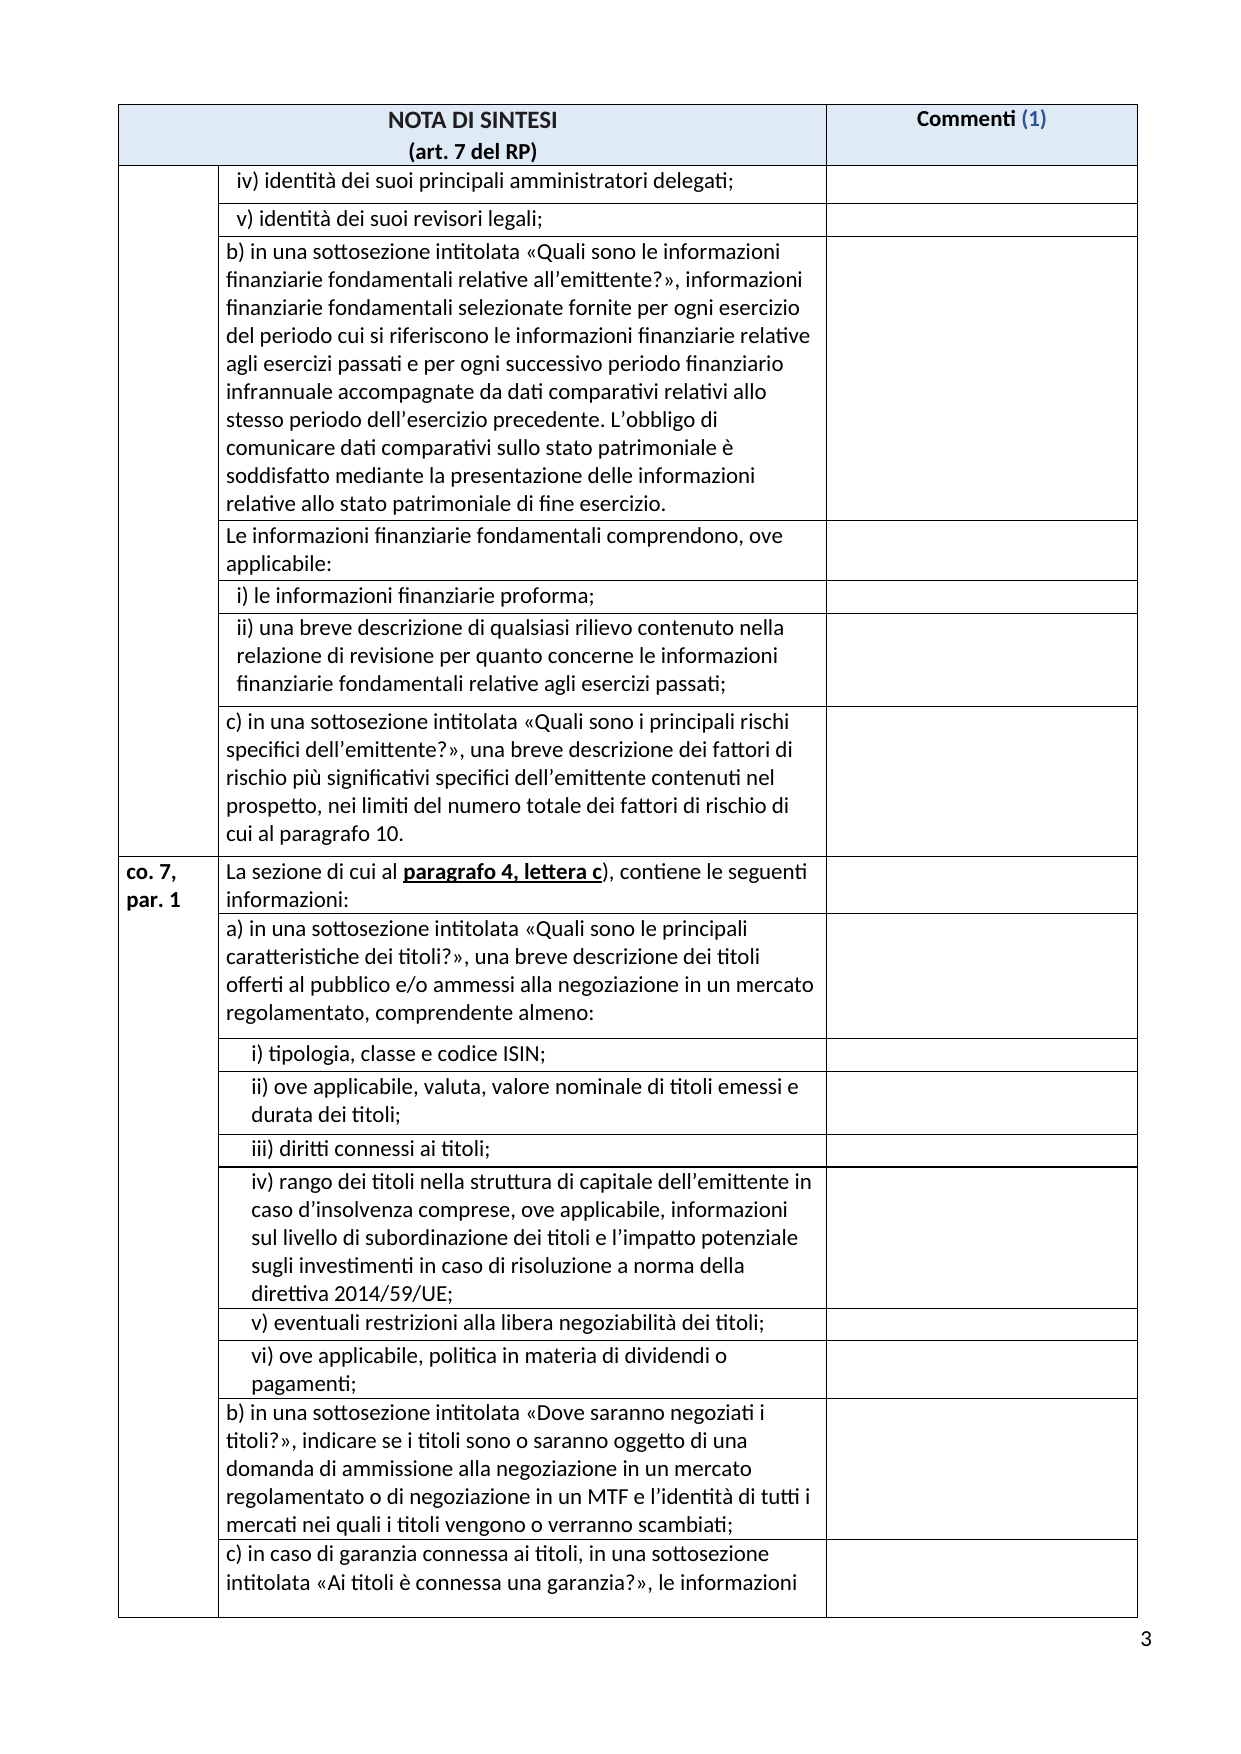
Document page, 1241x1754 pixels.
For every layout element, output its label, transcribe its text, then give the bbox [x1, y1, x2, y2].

table_cell v) identità dei suoi revisori legali; [219, 204, 826, 236]
table_cell [827, 237, 1137, 520]
table_cell vi) ove applicabile, politica in materia di dividendi o pagamenti; [219, 1341, 826, 1397]
table_cell iv) rango dei titoli nella struttura di capitale dell’emittente in caso d’insolvenza comprese, ove applicabile, informazioni sul livello di subordinazione dei titoli e l’impatto potenziale sugli investimenti in caso di risoluzione a norma della direttiva 2014/59/UE; [219, 1168, 826, 1307]
table_cell Le informazioni finanziarie fondamentali comprendono, ove applicabile: [219, 521, 826, 580]
table_cell [827, 521, 1137, 580]
table_cell v) eventuali restrizioni alla libera negoziabilità dei titoli; [219, 1309, 826, 1340]
table_cell La sezione di cui al paragrafo 4, lettera c), contiene le seguenti informazioni: [219, 857, 826, 913]
table_cell co. 7, par. 1 [119, 857, 218, 1617]
table_cell [827, 914, 1137, 1038]
table_cell iv) identità dei suoi principali amministratori delegati; [219, 166, 826, 203]
table_header NOTA DI SINTESI (art. 7 del RP) [119, 105, 826, 165]
table_cell [827, 1039, 1137, 1071]
table_cell [827, 614, 1137, 706]
table_cell ii) ove applicabile, valuta, valore nominale di titoli emessi e durata dei titoli; [219, 1072, 826, 1133]
table_cell ii) una breve descrizione di qualsiasi rilievo contenuto nella relazione di revisione per quanto concerne le informazioni finanziarie fondamentali relative agli esercizi passati; [219, 614, 826, 706]
table_cell [827, 1072, 1137, 1133]
table_cell [827, 1399, 1137, 1538]
table_cell [827, 857, 1137, 913]
table_cell a) in una sottosezione intitolata «Quali sono le principali caratteristiche dei titoli?», una breve descrizione dei titoli offerti al pubblico e/o ammessi alla negoziazione in un mercato regolamentato, comprendente almeno: [219, 914, 826, 1038]
table_cell [827, 1168, 1137, 1307]
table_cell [219, 1540, 826, 1617]
table_cell c) in una sottosezione intitolata «Quali sono i principali rischi specifici dell’emittente?», una breve descrizione dei fattori di rischio più significativi specifici dell’emittente contenuti nel prospetto, nei limiti del numero totale dei fattori di rischio di cui al paragrafo 10. [219, 707, 826, 856]
table_cell [827, 1309, 1137, 1340]
table_cell i) tipologia, classe e codice ISIN; [219, 1039, 826, 1071]
table_cell b) in una sottosezione intitolata «Quali sono le informazioni finanziarie fondamentali relative all’emittente?», informazioni finanziarie fondamentali selezionate fornite per ogni esercizio del periodo cui si riferiscono le informazioni finanziarie relative agli esercizi passati e per ogni successivo periodo finanziario infrannuale accompagnate da dati comparativi relativi allo stesso periodo dell’esercizio precedente. L’obbligo di comunicare dati comparativi sullo stato patrimoniale è soddisfatto mediante la presentazione delle informazioni relative allo stato patrimoniale di fine esercizio. [219, 237, 826, 520]
table_cell [827, 707, 1137, 856]
table_cell [827, 581, 1137, 612]
table_cell [827, 1540, 1137, 1617]
table_cell [827, 166, 1137, 203]
table_cell [827, 1341, 1137, 1397]
table_cell i) le informazioni finanziarie proforma; [219, 581, 826, 612]
table_cell [827, 204, 1137, 236]
table_header Commenti (1) [827, 105, 1137, 165]
table_cell b) in una sottosezione intitolata «Dove saranno negoziati i titoli?», indicare se i titoli sono o saranno oggetto di una domanda di ammissione alla negoziazione in un mercato regolamentato o di negoziazione in un MTF e l’identità di tutti i mercati nei quali i titoli vengono o verranno scambiati; [219, 1399, 826, 1538]
table_cell [827, 1135, 1137, 1166]
table_cell iii) diritti connessi ai titoli; [219, 1135, 826, 1166]
